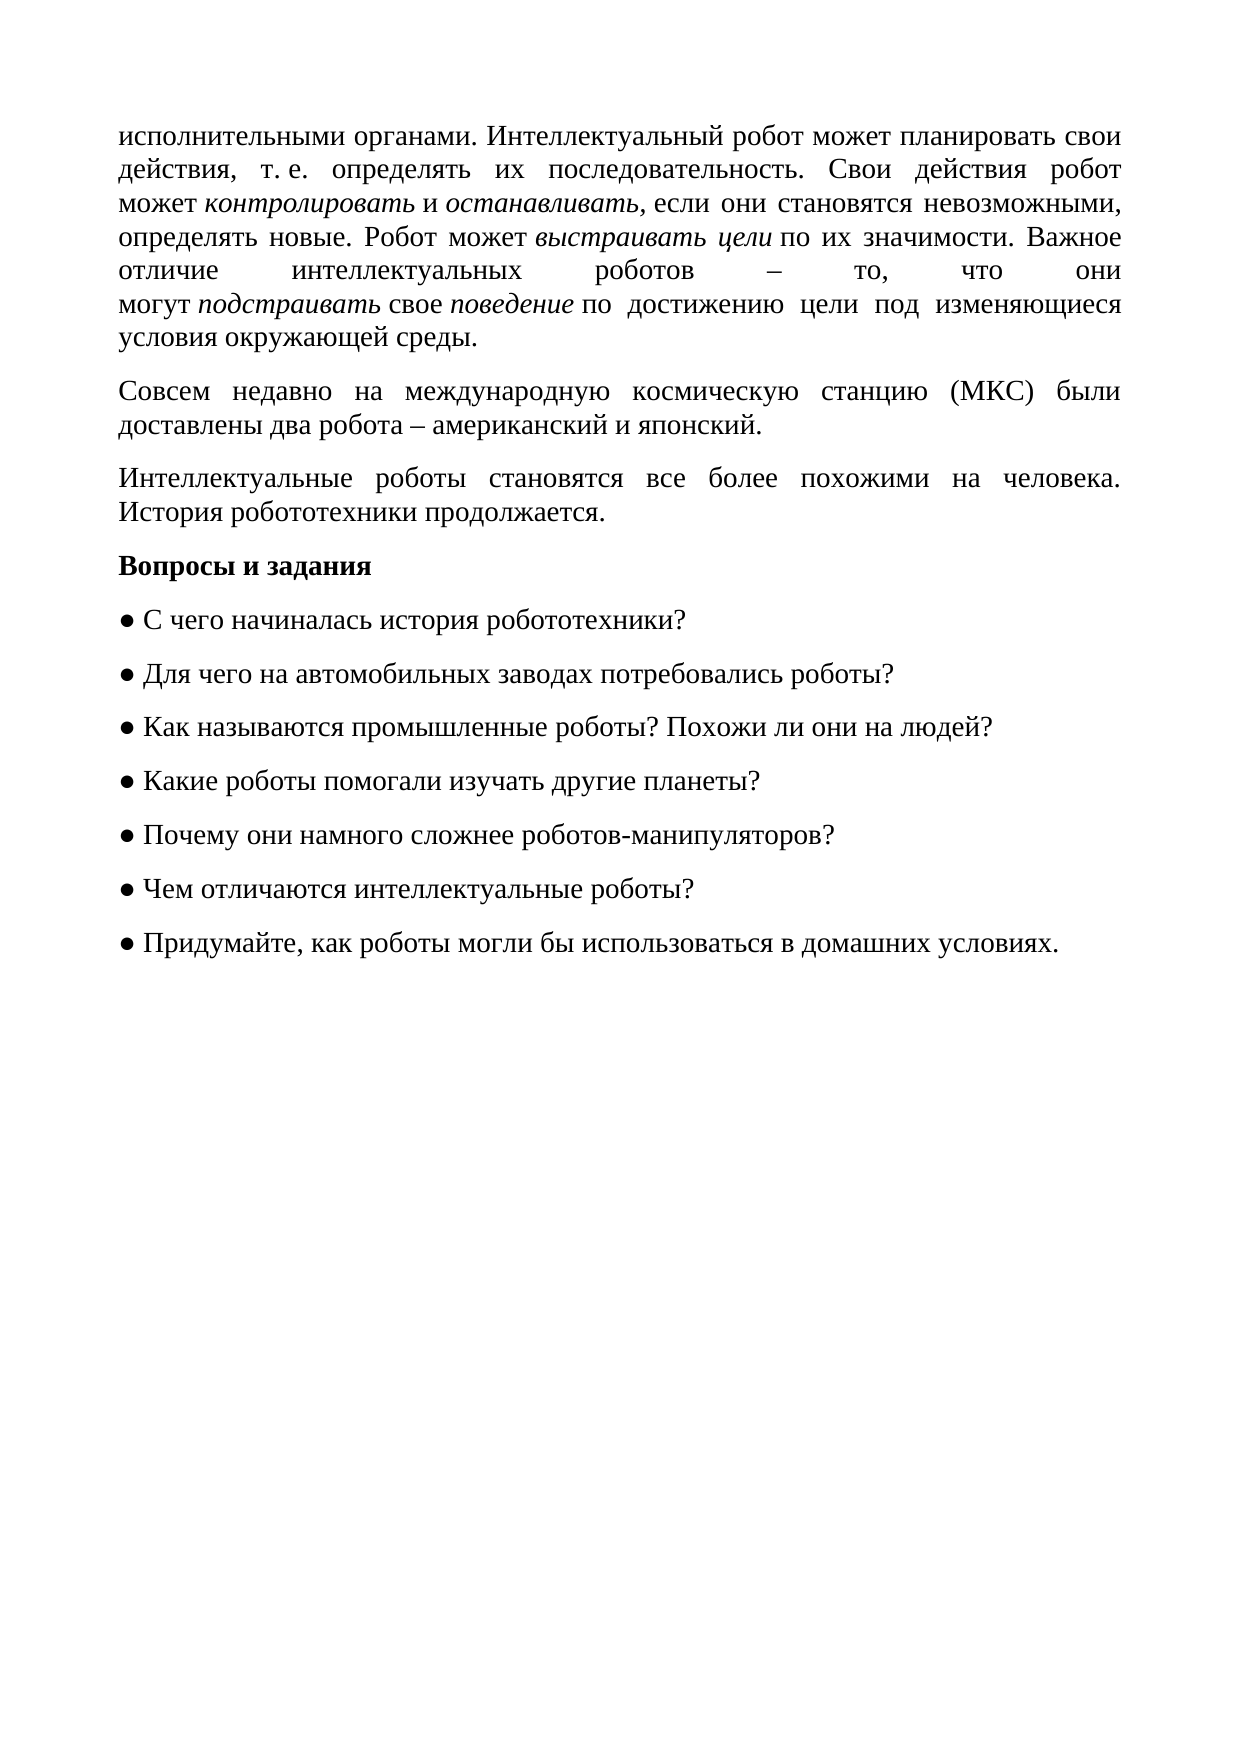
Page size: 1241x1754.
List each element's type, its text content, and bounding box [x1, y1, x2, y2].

text ● Какие роботы помогали изучать другие планеты? [118, 763, 1122, 797]
text ● Почему они намного сложнее роботов-манипуляторов? [118, 817, 1122, 851]
text Интеллектуальные роботы становятся все более похожими на человека. История робототехники продолжается. [118, 461, 1122, 528]
text Совсем недавно на международную космическую станцию (МКС) были доставлены два робота – американский и японский. [118, 373, 1122, 440]
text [118, 118, 1122, 353]
text ● Как называются промышленные роботы? Похожи ли они на людей? [118, 709, 1122, 743]
text Вопросы и задания [118, 548, 1122, 582]
text ● Для чего на автомобильных заводах потребовались роботы? [118, 656, 1122, 689]
text ● Чем отличаются интеллектуальные роботы? [118, 871, 1122, 905]
text ● С чего начиналась история робототехники? [118, 602, 1122, 635]
text ● Придумайте, как роботы могли бы использоваться в домашних условиях. [118, 925, 1122, 958]
